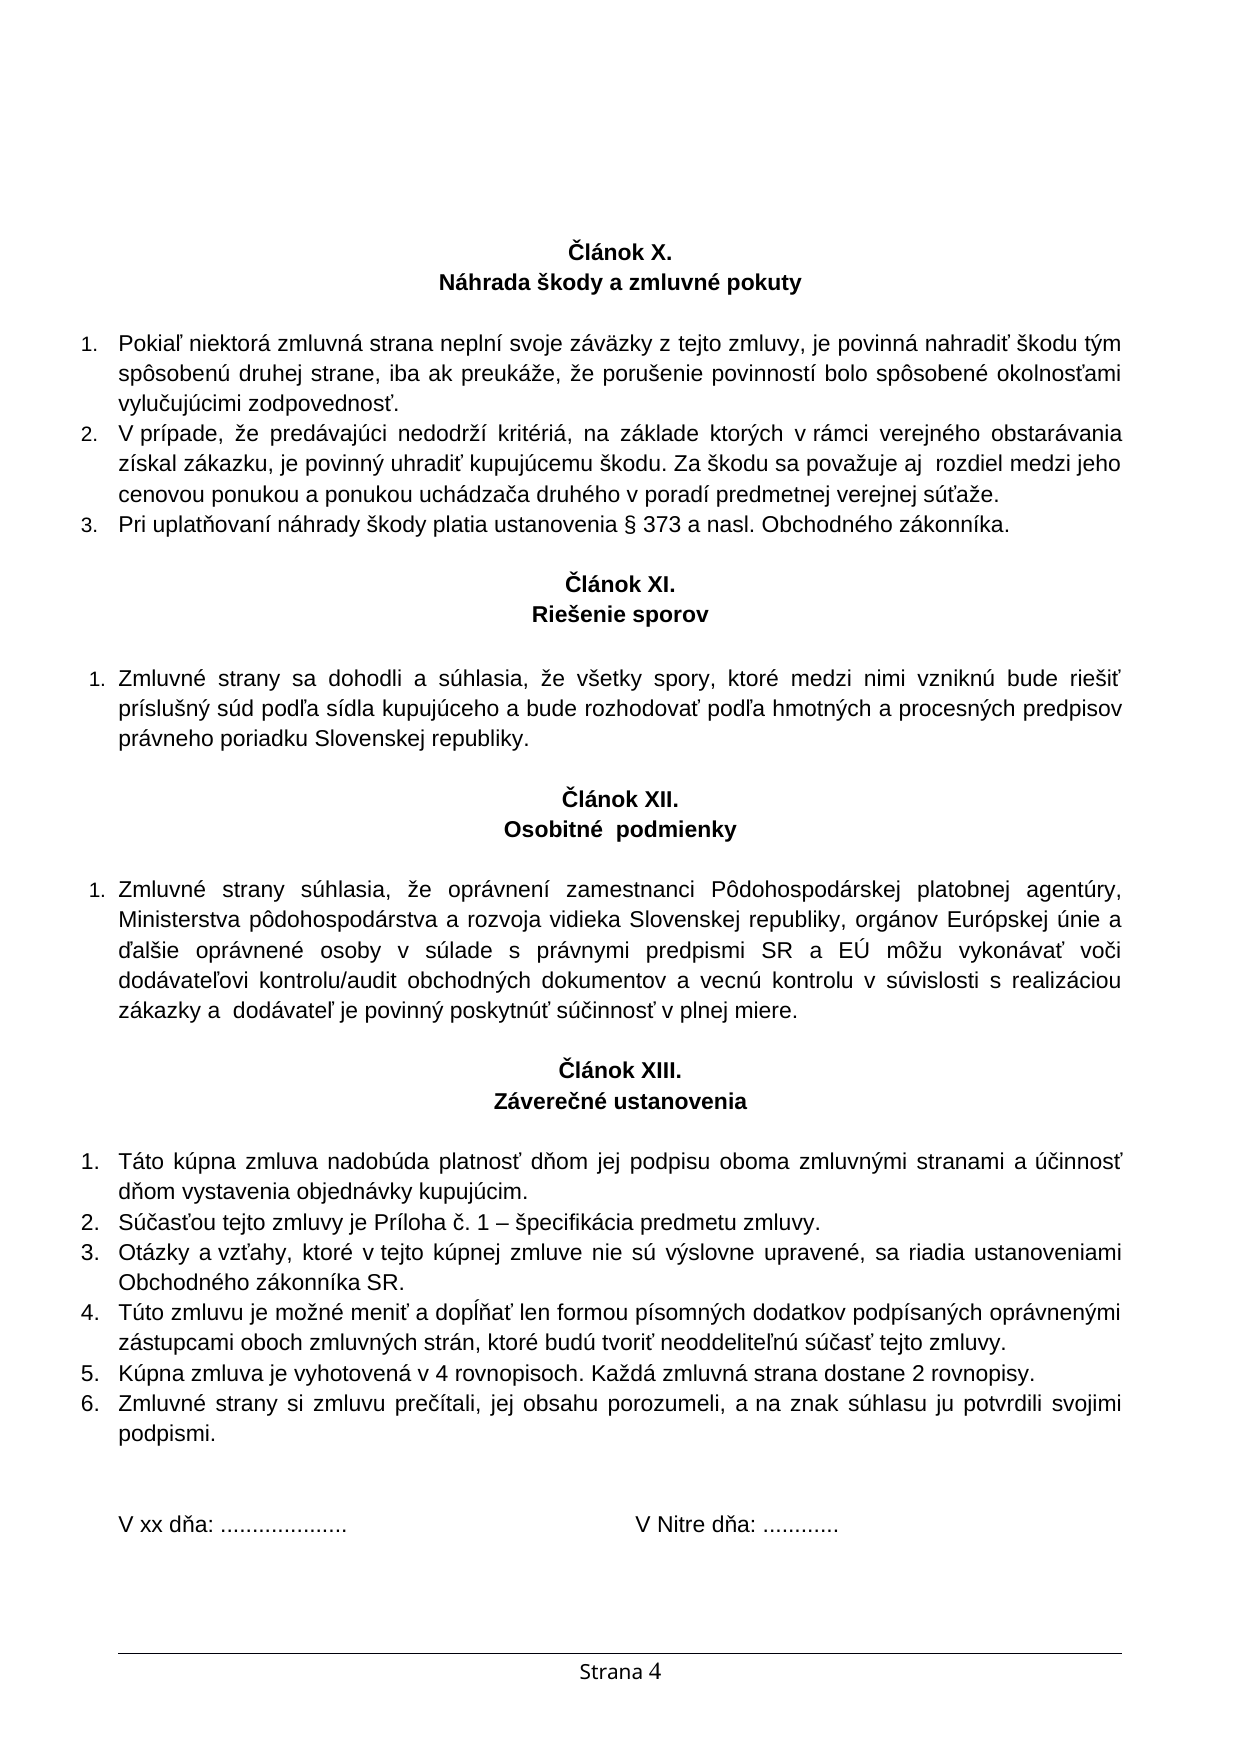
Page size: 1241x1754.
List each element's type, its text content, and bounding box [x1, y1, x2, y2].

list Pokiaľ niektorá zmluvná strana neplní svoje záväzky z tejto zmluvy, je povinná nahradiť škodu tým spôsobenú druhej strane, iba ak preukáže, že porušenie povinností bolo spôsobené okolnosťami vylučujúcimi zodpovednosť. [81, 329, 1122, 416]
list Súčasťou tejto zmluvy je Príloha č. 1 – špecifikácia predmetu zmluvy. [81, 1208, 1122, 1235]
list Zmluvné strany si zmluvu prečítali, jej obsahu porozumeli, a na znak súhlasu ju potvrdili svojimi podpismi. [81, 1390, 1122, 1446]
list Zmluvné strany súhlasia, že oprávnení zamestnanci Pôdohospodárskej platobnej agentúry, Ministerstva pôdohospodárstva a rozvoja vidieka Slovenskej republiky, orgánov Európskej únie a ďalšie oprávnené osoby v súlade s právnymi predpismi SR a EÚ môžu vykonávať voči dodávateľovi kontrolu/audit obchodných dokumentov a vecnú kontrolu v súvislosti s realizáciou zákazky a dodávateľ je povinný poskytnúť súčinnosť v plnej miere. [88, 876, 1122, 1023]
text Záverečné ustanovenia [118, 1088, 1122, 1114]
list Pri uplatňovaní náhrady škody platia ustanovenia § 373 a nasl. Obchodného zákonníka. [81, 511, 1122, 537]
text Článok XII. [118, 786, 1122, 812]
text Článok XIII. [118, 1057, 1122, 1084]
list Táto kúpna zmluva nadobúda platnosť dňom jej podpisu oboma zmluvnými stranami a účinnosť dňom vystavenia objednávky kupujúcim. [81, 1148, 1122, 1204]
text Náhrada škody a zmluvné pokuty [118, 269, 1122, 296]
list Otázky a vzťahy, ktoré v tejto kúpnej zmluve nie sú výslovne upravené, sa riadia ustanoveniami Obchodného zákonníka SR. [81, 1239, 1122, 1295]
list Túto zmluvu je možné meniť a dopĺňať len formou písomných dodatkov podpísaných oprávnenými zástupcami oboch zmluvných strán, ktoré budú tvoriť neoddeliteľnú súčasť tejto zmluvy. [81, 1299, 1122, 1356]
list V prípade, že predávajúci nedodrží kritériá, na základe ktorých v rámci verejného obstarávania získal zákazku, je povinný uhradiť kupujúcemu škodu. Za škodu sa považuje aj rozdiel medzi jeho cenovou ponukou a ponukou uchádzača druhého v poradí predmetnej verejnej súťaže. [81, 420, 1122, 507]
text V xx dňa: .................... V Nitre dňa: ............ [118, 1511, 1122, 1537]
text Článok XI. Riešenie sporov [118, 571, 1122, 628]
text Osobitné podmienky [118, 816, 1122, 842]
list Zmluvné strany sa dohodli a súhlasia, že všetky spory, ktoré medzi nimi vzniknú bude riešiť príslušný súd podľa sídla kupujúceho a bude rozhodovať podľa hmotných a procesných predpisov právneho poriadku Slovenskej republiky. [88, 665, 1122, 751]
list Kúpna zmluva je vyhotovená v 4 rovnopisoch. Každá zmluvná strana dostane 2 rovnopisy. [81, 1359, 1122, 1386]
text Článok X. [118, 239, 1122, 265]
